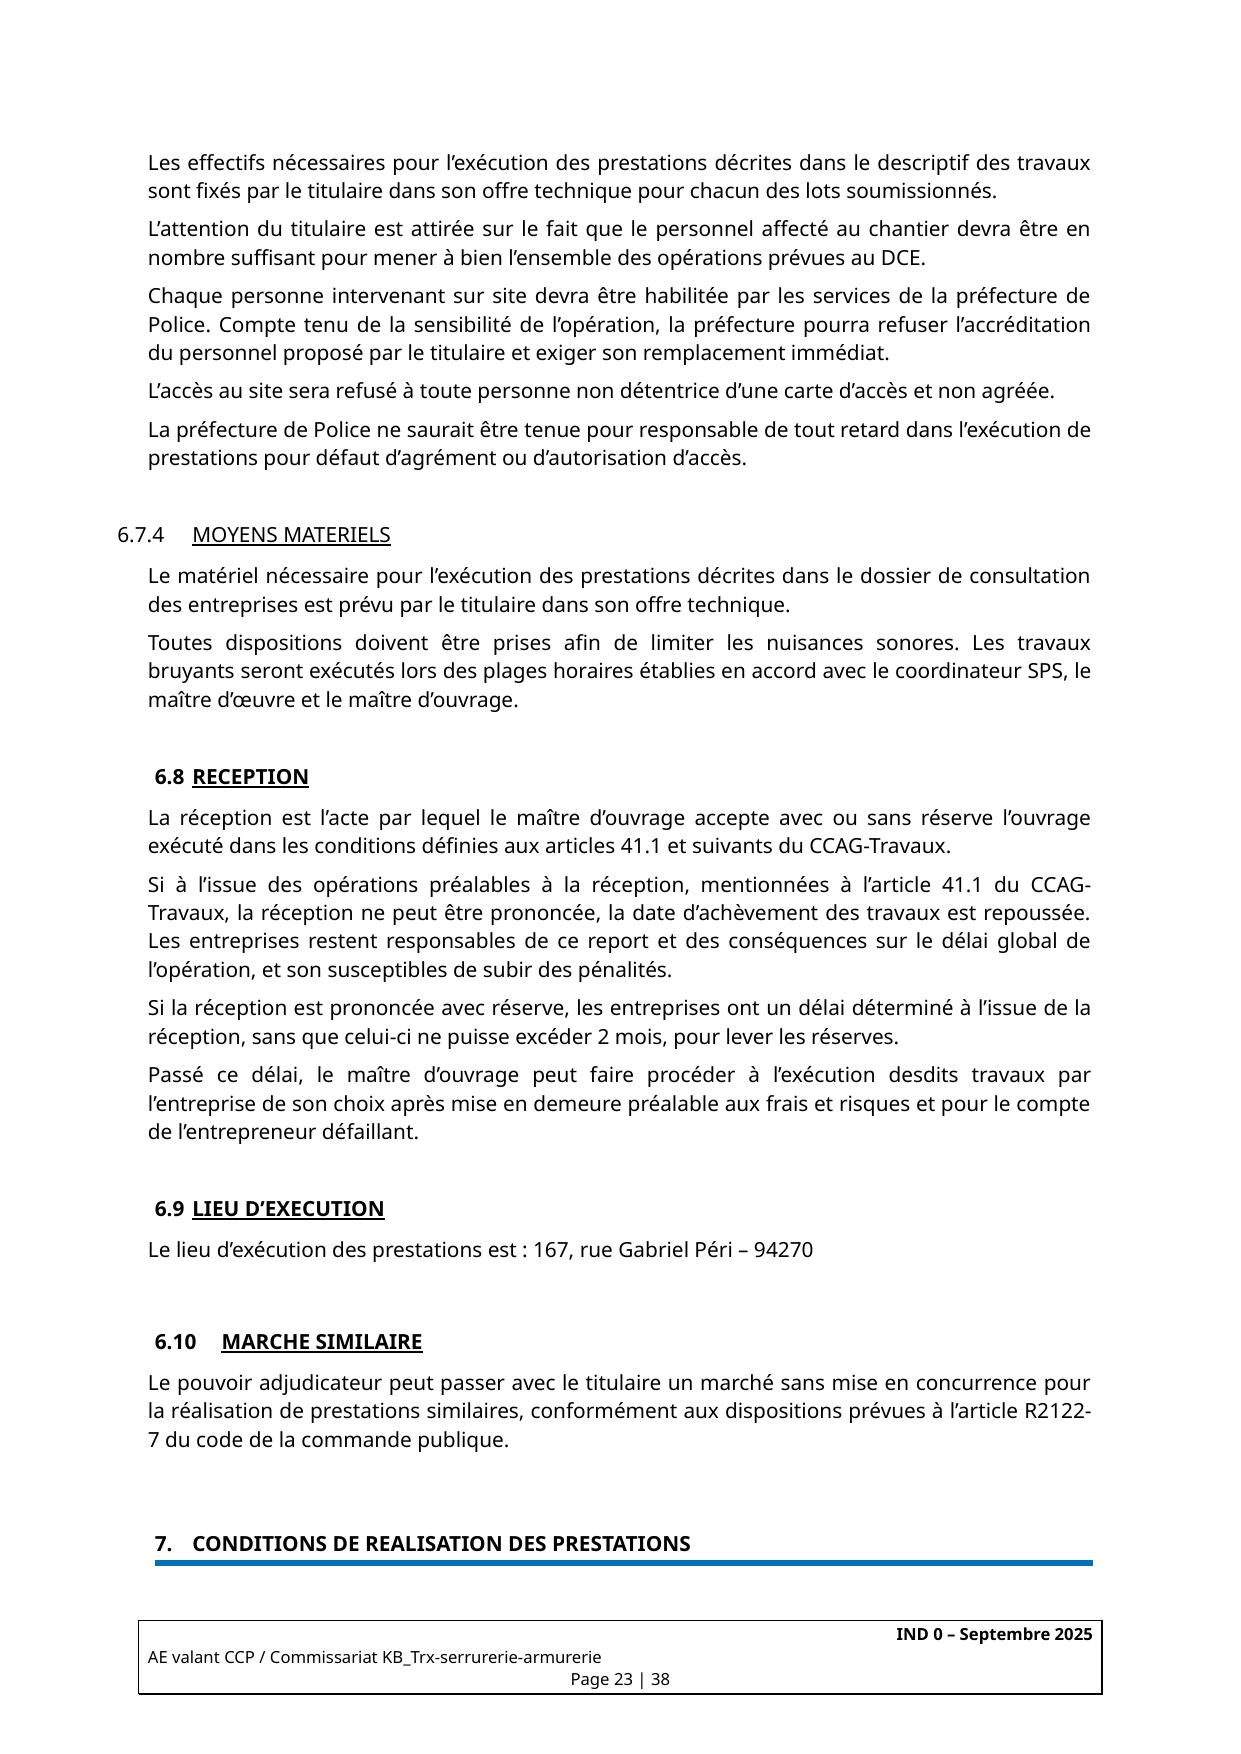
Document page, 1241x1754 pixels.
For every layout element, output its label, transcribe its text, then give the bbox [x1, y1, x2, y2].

text Le matériel nécessaire pour l’exécution des prestations décrites dans le dossier de consultation des entreprises est prévu par le titulaire dans son offre technique. [148, 561, 1093, 618]
subtitle LIEU D’EXECUTION [154, 1194, 1093, 1223]
text Si la réception est prononcée avec réserve, les entreprises ont un délai déterminé à l’issue de la réception, sans que celui-ci ne puisse excéder 2 mois, pour lever les réserves. [148, 993, 1093, 1050]
text Le pouvoir adjudicateur peut passer avec le titulaire un marché sans mise en concurrence pour la réalisation de prestations similaires, conformément aux dispositions prévues à l’article R2122-7 du code de la commande publique. [148, 1368, 1093, 1453]
text Chaque personne intervenant sur site devra être habilitée par les services de la préfecture de Police. Compte tenu de la sensibilité de l’opération, la préfecture pourra refuser l’accréditation du personnel proposé par le titulaire et exiger son remplacement immédiat. [148, 281, 1093, 367]
subtitle MARCHE SIMILAIRE [154, 1327, 1093, 1355]
text La préfecture de Police ne saurait être tenue pour responsable de tout retard dans l’exécution de prestations pour défaut d’agrément ou d’autorisation d’accès. [148, 415, 1093, 472]
text Toutes dispositions doivent être prises afin de limiter les nuisances sonores. Les travaux bruyants seront exécutés lors des plages horaires établies en accord avec le coordinateur SPS, le maître d’œuvre et le maître d’ouvrage. [148, 628, 1093, 713]
subtitle RECEPTION [154, 762, 1093, 790]
text Si à l’issue des opérations préalables à la réception, mentionnées à l’article 41.1 du CCAG-Travaux, la réception ne peut être prononcée, la date d’achèvement des travaux est repoussée. Les entreprises restent responsables de ce report et des conséquences sur le délai global de l’opération, et son susceptibles de subir des pénalités. [148, 870, 1093, 983]
text Les effectifs nécessaires pour l’exécution des prestations décrites dans le descriptif des travaux sont fixés par le titulaire dans son offre technique pour chacun des lots soumissionnés. [148, 148, 1093, 204]
text L’accès au site sera refusé à toute personne non détentrice d’une carte d’accès et non agréée. [148, 377, 1093, 405]
text Le lieu d’exécution des prestations est : 167, rue Gabriel Péri – 94270 [148, 1235, 1093, 1263]
subtitle CONDITIONS DE REALISATION DES PRESTATIONS [154, 1529, 1093, 1566]
text Passé ce délai, le maître d’ouvrage peut faire procéder à l’exécution desdits travaux par l’entreprise de son choix après mise en demeure préalable aux frais et risques et pour le compte de l’entrepreneur défaillant. [148, 1060, 1093, 1146]
text La réception est l’acte par lequel le maître d’ouvrage accepte avec ou sans réserve l’ouvrage exécuté dans les conditions définies aux articles 41.1 et suivants du CCAG-Travaux. [148, 803, 1093, 860]
subtitle MOYENS MATERIELS [117, 520, 1093, 549]
text L’attention du titulaire est attirée sur le fait que le personnel affecté au chantier devra être en nombre suffisant pour mener à bien l’ensemble des opérations prévues au DCE. [148, 214, 1093, 271]
